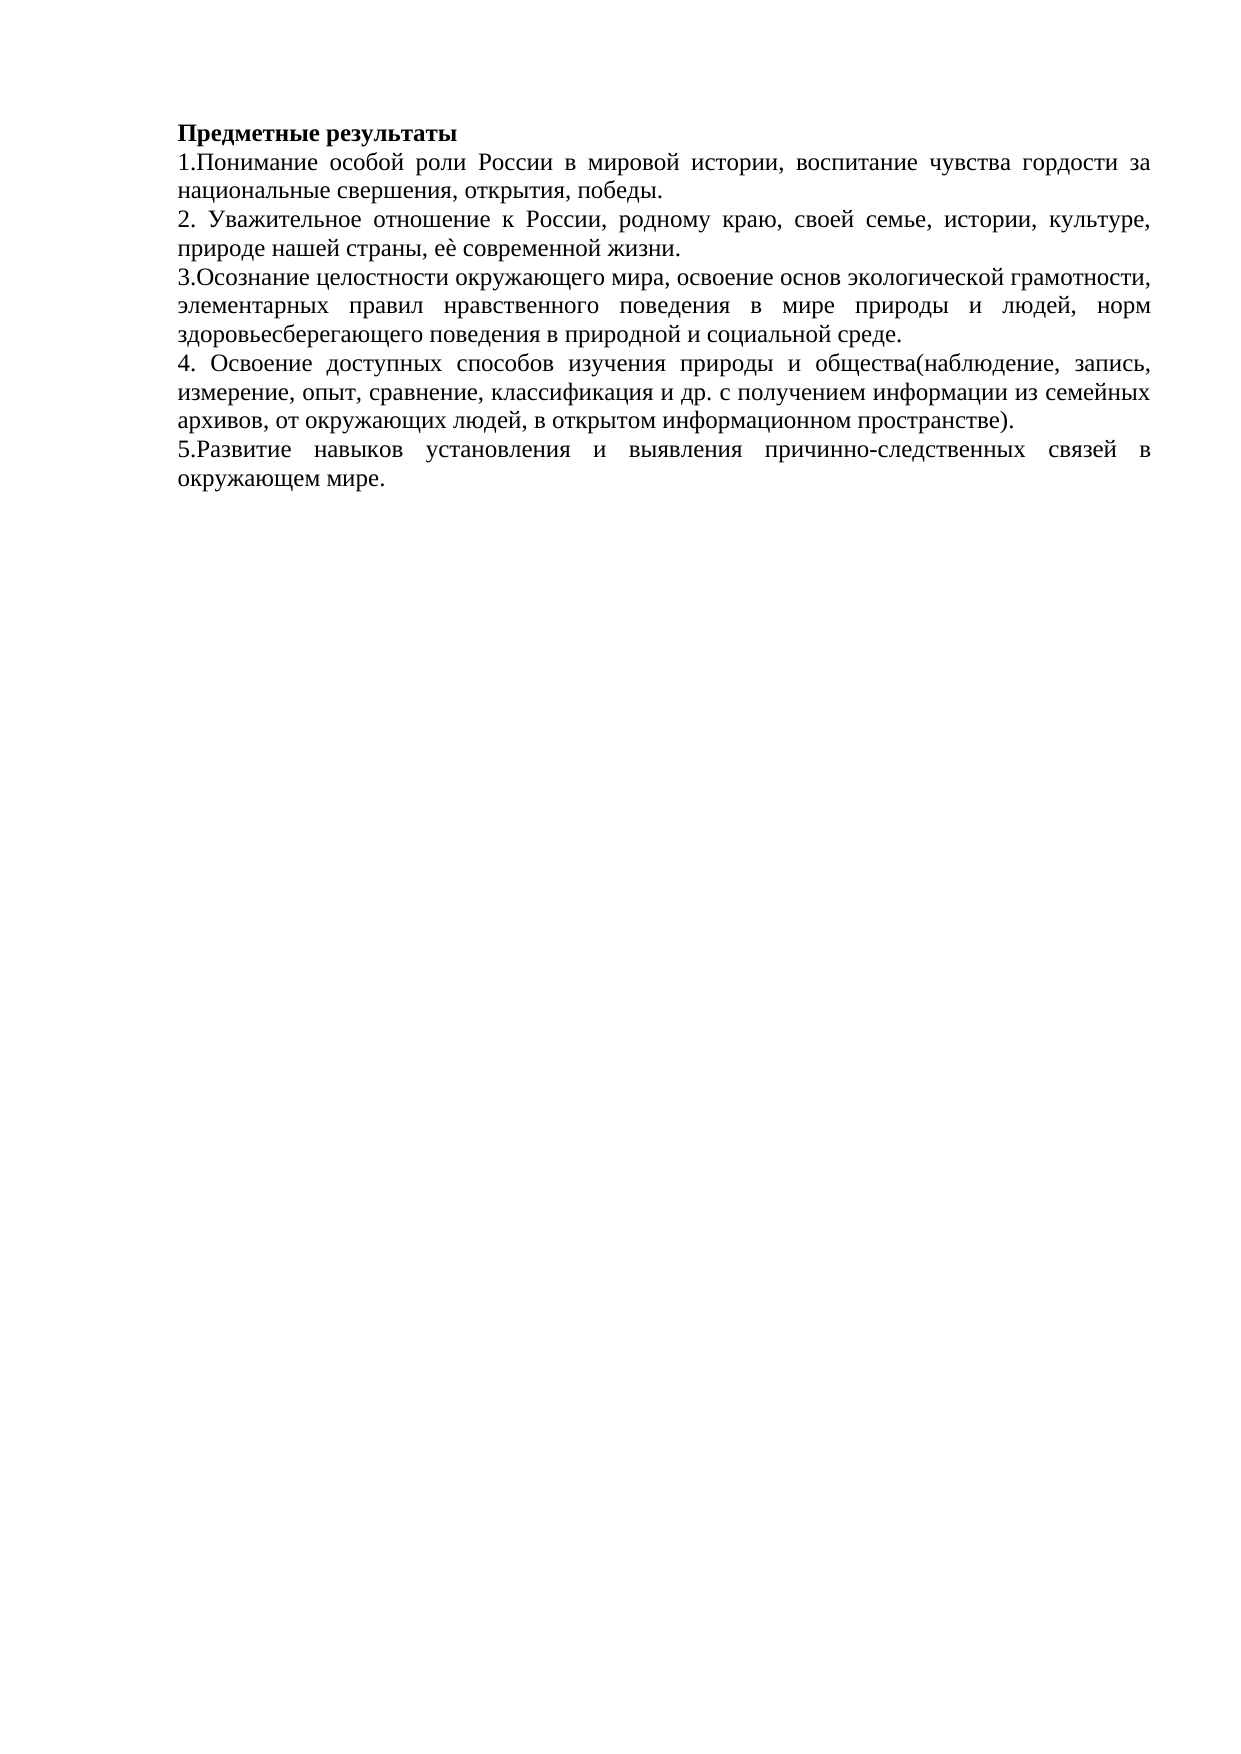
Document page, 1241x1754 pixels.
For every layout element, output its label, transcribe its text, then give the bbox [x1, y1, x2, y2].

text 1.Понимание особой роли России в мировой истории, воспитание чувства гордости за национальные свершения, открытия, победы. [177, 147, 1152, 204]
text 4. Освоение доступных способов изучения природы и общества(наблюдение, запись, измерение, опыт, сравнение, классификация и др. с получением информации из семейных архивов, от окружающих людей, в открытом информационном пространстве). [177, 348, 1152, 434]
text 5.Развитие навыков установления и выявления причинно-следственных связей в окружающем мире. [177, 434, 1152, 492]
text Предметные результаты [177, 118, 1152, 147]
text 2. Уважительное отношение к России, родному краю, своей семье, истории, культуре, природе нашей страны, еѐ современной жизни. [177, 204, 1152, 262]
text 3.Осознание целостности окружающего мира, освоение основ экологической грамотности, элементарных правил нравственного поведения в мире природы и людей, норм здоровьесберегающего поведения в природной и социальной среде. [177, 262, 1152, 348]
